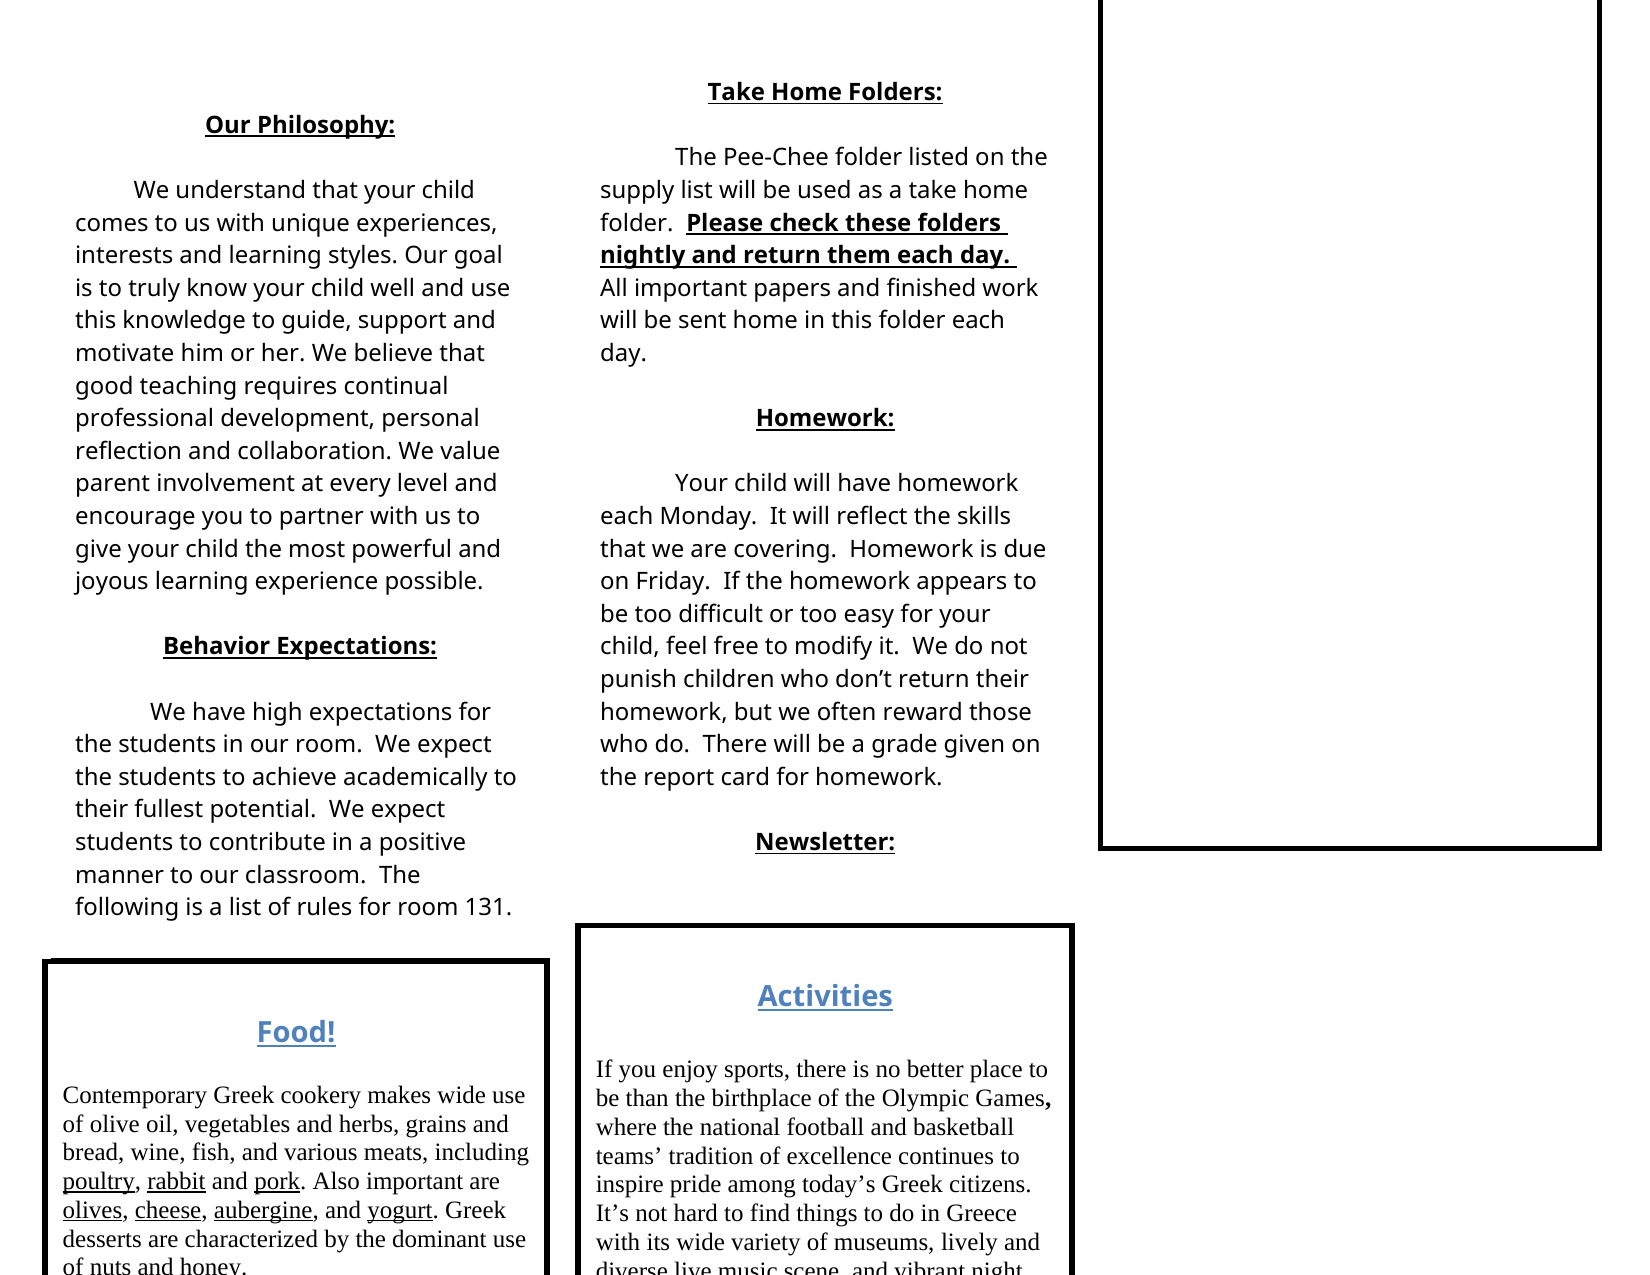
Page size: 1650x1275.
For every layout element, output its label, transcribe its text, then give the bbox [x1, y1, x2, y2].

text Behavior Expectations: [75, 629, 525, 662]
text Newsletter: [600, 825, 1050, 857]
text We have high expectations for the students in our room. We expect the students to achieve academically to their fullest potential. We expect students to contribute in a positive manner to our classroom. The following is a list of rules for room 131. [75, 694, 525, 923]
text Take Home Folders: [600, 75, 1050, 108]
text We understand that your child comes to us with unique experiences, interests and learning styles. Our goal is to truly know your child well and use this knowledge to guide, support and motivate him or her. We believe that good teaching requires continual professional development, personal reflection and collaboration. We value parent involvement at every level and encourage you to partner with us to give your child the most powerful and joyous learning experience possible. [75, 173, 525, 597]
text The Pee-Chee folder listed on the supply list will be used as a take home folder. Please check these folders nightly and return them each day. All important papers and finished work will be sent home in this folder each day. [600, 140, 1050, 368]
text Homework: [600, 401, 1050, 434]
text Your child will have homework each Monday. It will reflect the skills that we are covering. Homework is due on Friday. If the homework appears to be too difficult or too easy for your child, feel free to modify it. We do not punish children who don’t return their homework, but we often reward those who do. There will be a grade given on the report card for homework. [600, 466, 1050, 792]
text Our Philosophy: [75, 108, 525, 140]
